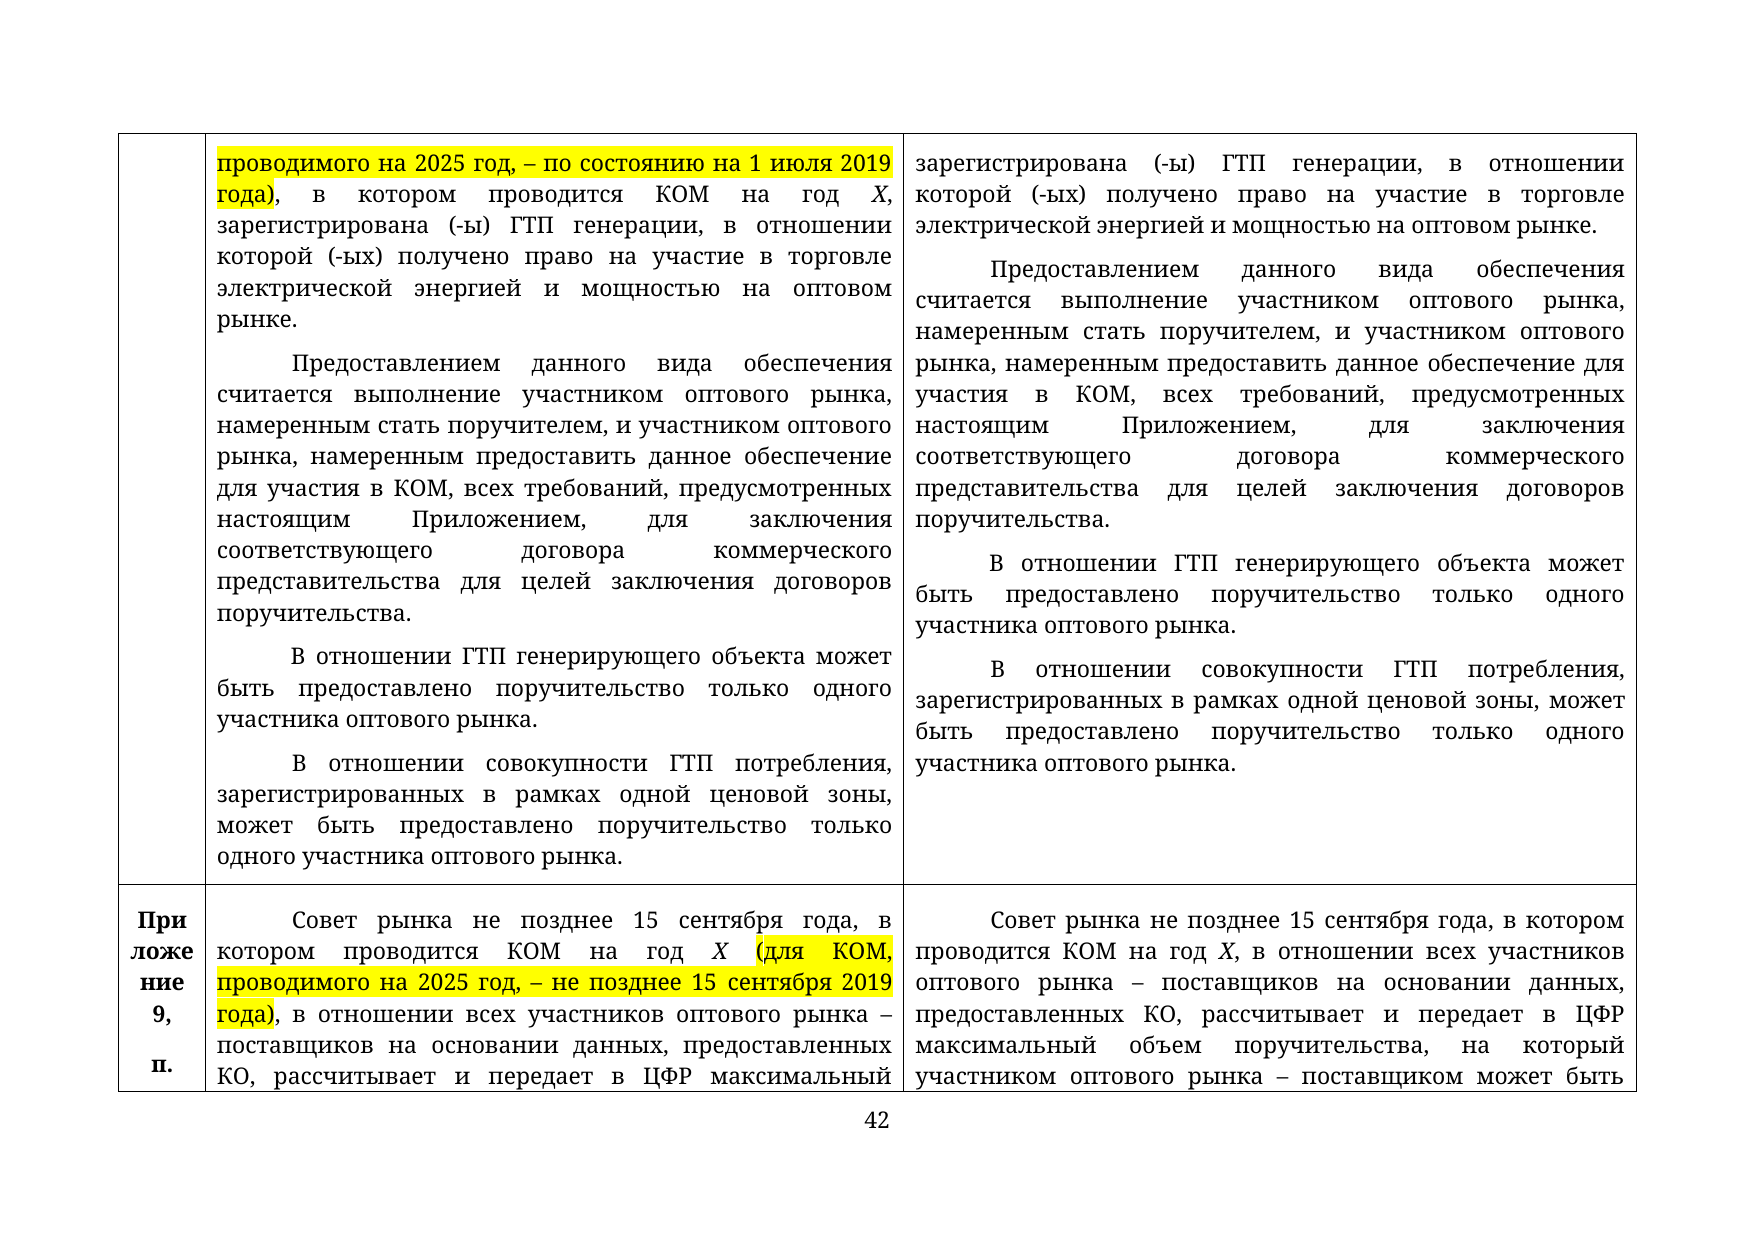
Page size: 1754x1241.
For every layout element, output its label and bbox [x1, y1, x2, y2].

table_cell [904, 134, 1636, 884]
table_cell [206, 885, 903, 1091]
table_cell [119, 885, 205, 1091]
table_cell [904, 885, 1636, 1091]
table_cell [119, 134, 205, 884]
table_cell [206, 134, 903, 884]
